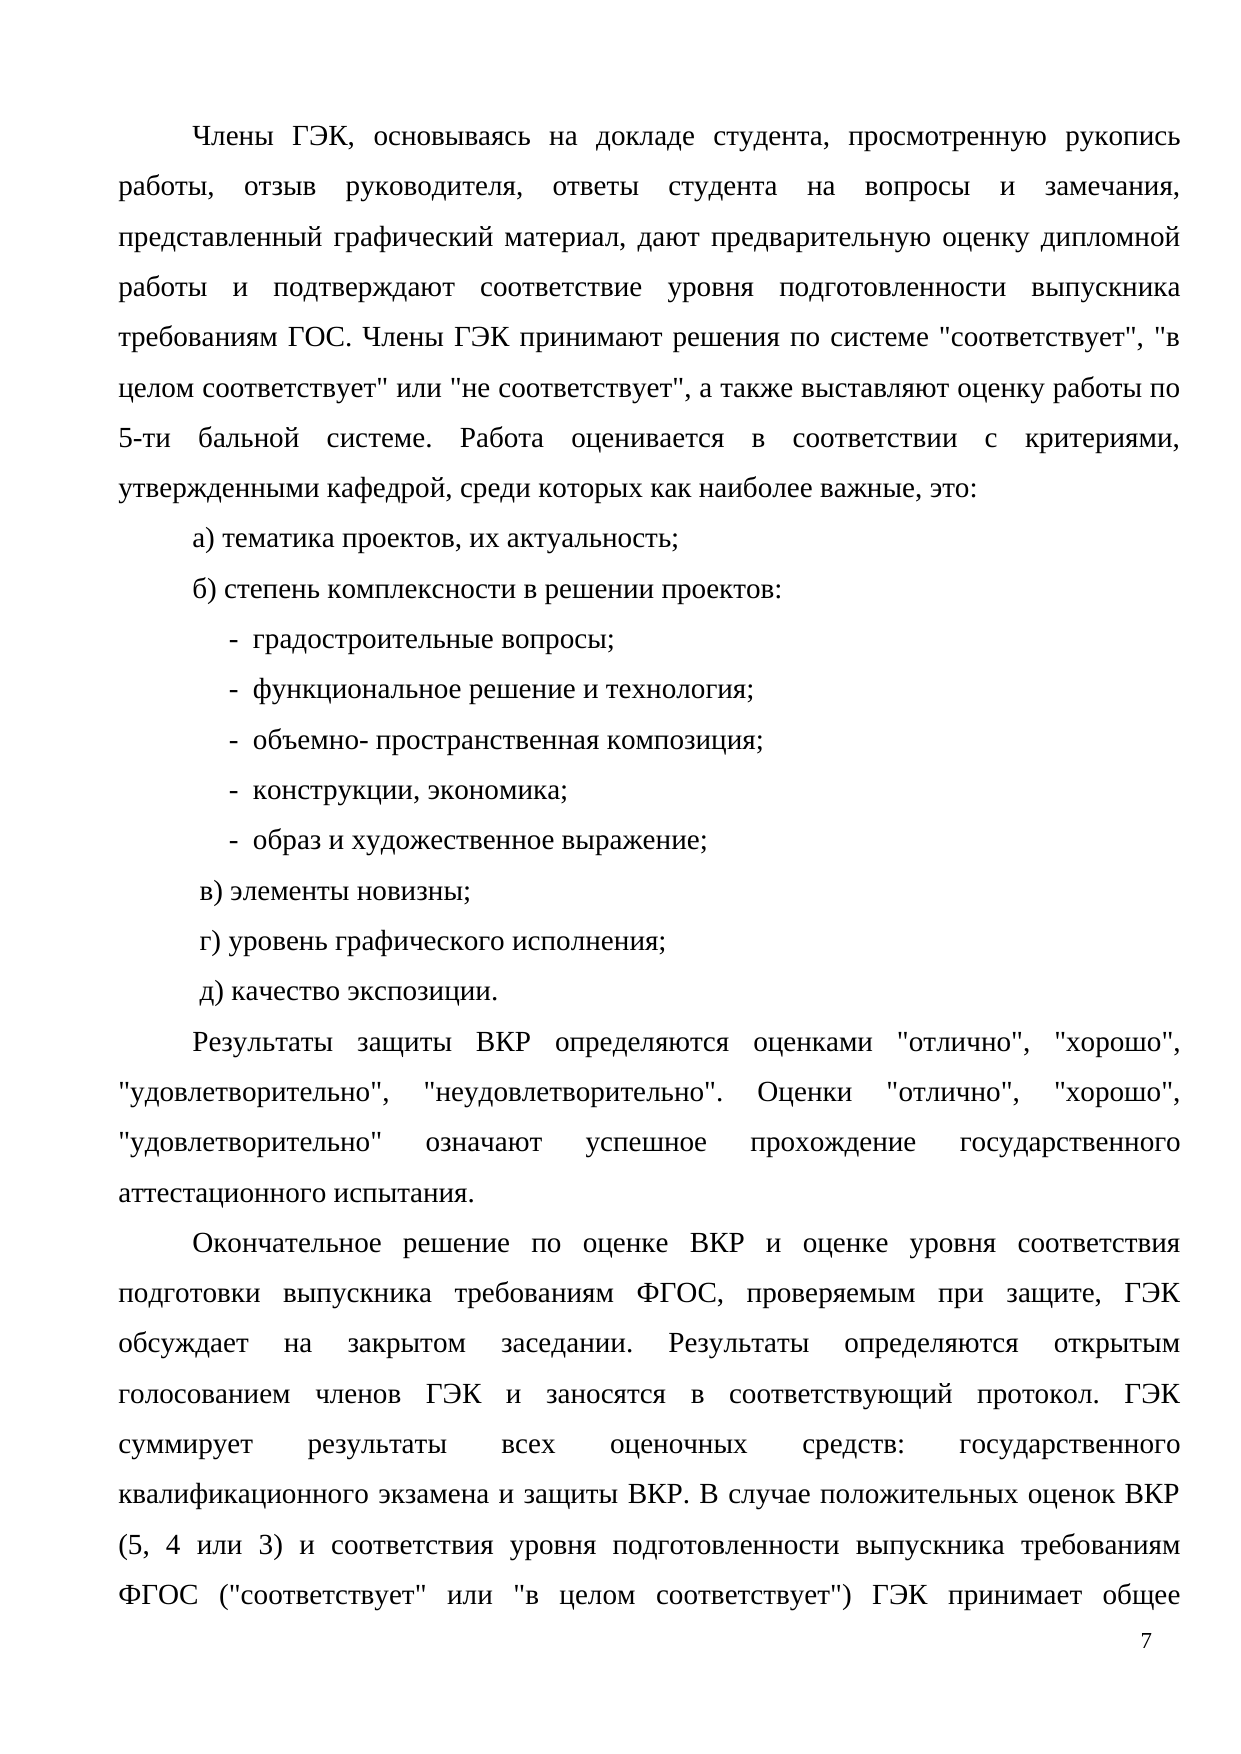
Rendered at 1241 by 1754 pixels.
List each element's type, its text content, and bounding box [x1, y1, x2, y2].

text Члены ГЭК, основываясь на докладе студента, просмотренную рукопись работы, отзыв руководителя, ответы студента на вопросы и замечания, представленный графический материал, дают предварительную оценку дипломной работы и подтверждают соответствие уровня подготовленности выпускника требованиям ГОС. Члены ГЭК принимают решения по системе "соответствует", "в целом соответствует" или "не соответствует", а также выставляют оценку работы по 5-ти бальной системе. Работа оценивается в соответствии с критериями, утвержденными кафедрой, среди которых как наиболее важные, это: [118, 118, 1181, 504]
text - функциональное решение и технология; [118, 672, 1181, 705]
text - конструкции, экономика; [118, 772, 1181, 806]
text б) степень комплексности в решении проектов: [118, 571, 1181, 604]
text г) уровень графического исполнения; [118, 923, 1181, 957]
text - объемно- пространственная композиция; [118, 722, 1181, 755]
text д) качество экспозиции. [118, 973, 1181, 1007]
text а) тематика проектов, их актуальность; [118, 521, 1181, 554]
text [118, 1225, 1181, 1611]
text Результаты защиты ВКР определяются оценками "отлично", "хорошо", "удовлетворительно", "неудовлетворительно". Оценки "отлично", "хорошо", "удовлетворительно" означают успешное прохождение государственного аттестационного испытания. [118, 1024, 1181, 1208]
text - образ и художественное выражение; [118, 822, 1181, 856]
text в) элементы новизны; [118, 873, 1181, 906]
text - градостроительные вопросы; [118, 621, 1181, 655]
